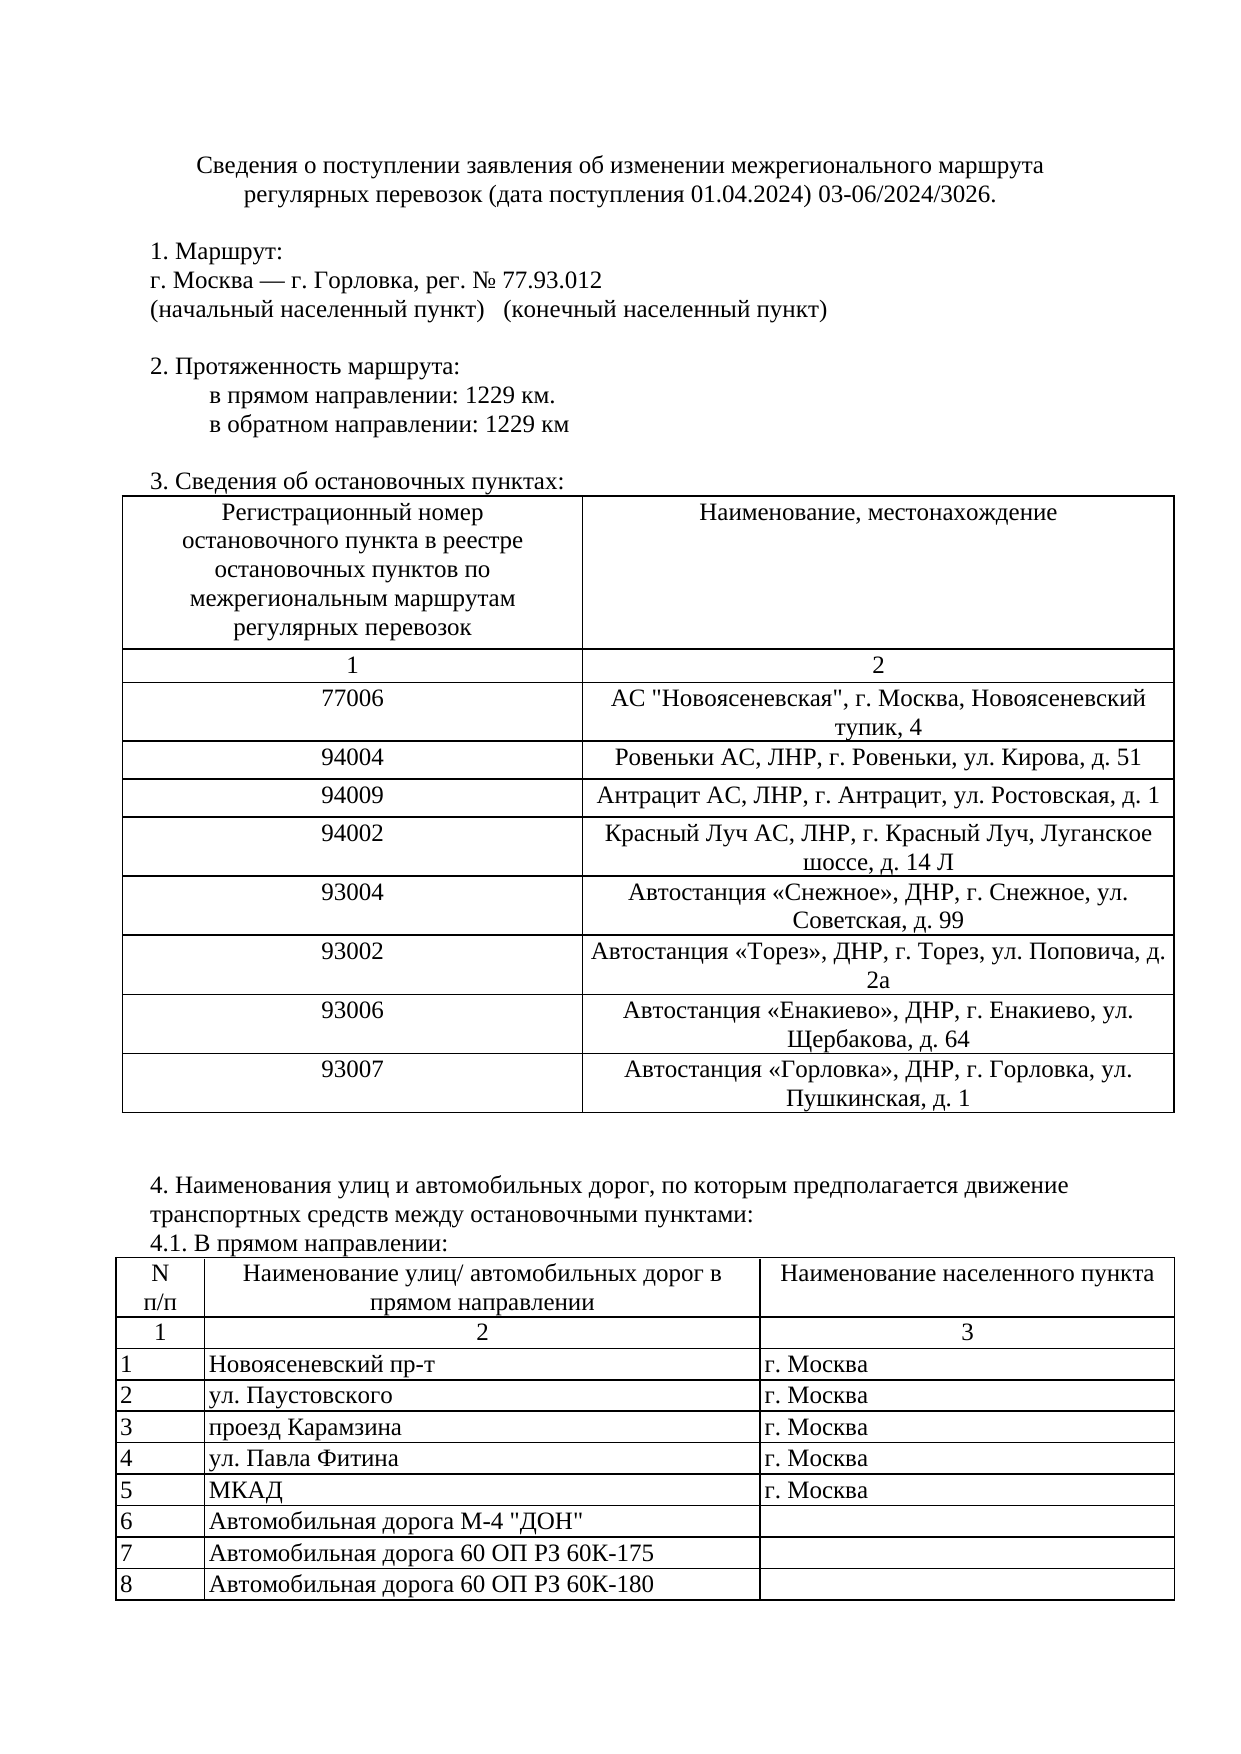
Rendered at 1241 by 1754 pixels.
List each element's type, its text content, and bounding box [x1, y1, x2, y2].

table_cell Автомобильная дорога М-4 "ДОН" [205, 1506, 759, 1536]
table_cell г. Москва [761, 1412, 1174, 1442]
table_cell Автостанция «Снежное», ДНР, г. Снежное, ул. Советская, д. 99 [583, 877, 1173, 934]
text (начальный населенный пункт) (конечный населенный пункт) [150, 294, 1090, 322]
table_cell [761, 1538, 1174, 1568]
table_header Наименование улиц/ автомобильных дорог в прямом направлении [205, 1258, 760, 1316]
table_cell Ровеньки АС, ЛНР, г. Ровеньки, ул. Кирова, д. 51 [583, 742, 1173, 778]
table_cell г. Москва [761, 1349, 1174, 1379]
table_cell МКАД [205, 1475, 759, 1505]
table_cell г. Москва [761, 1381, 1174, 1410]
table_cell 93006 [123, 995, 582, 1052]
table_cell 93007 [123, 1054, 582, 1112]
text 4. Наименования улиц и автомобильных дорог, по которым предполагается движение транспортных средств между остановочными пунктами: [150, 1171, 1090, 1228]
table_cell Автомобильная дорога 60 ОП РЗ 60К-175 [205, 1538, 759, 1568]
table_cell 7 [117, 1538, 204, 1568]
table_cell АС "Новоясеневская", г. Москва, Новоясеневский тупик, 4 [583, 683, 1173, 740]
table_header Регистрационный номер остановочного пункта в реестре остановочных пунктов по межрегиональным маршрутам регулярных перевозок [123, 497, 582, 648]
table_cell г. Москва [761, 1475, 1174, 1505]
table_cell 77006 [123, 683, 582, 740]
table_cell 1 [117, 1349, 204, 1379]
table_cell Автостанция «Енакиево», ДНР, г. Енакиево, ул. Щербакова, д. 64 [583, 995, 1173, 1052]
table_cell [761, 1506, 1174, 1536]
table_cell 94009 [123, 780, 582, 816]
table_cell 3 [117, 1412, 204, 1442]
table_cell 4 [117, 1443, 204, 1473]
table_cell 93002 [123, 936, 582, 993]
text г. Москва — г. Горловка, рег. № 77.93.012 [150, 265, 1090, 294]
text в прямом направлении: 1229 км. [150, 380, 1090, 409]
table_header Наименование, местонахождение [583, 497, 1173, 648]
table_cell проезд Карамзина [205, 1412, 759, 1442]
table_cell 1 [123, 650, 582, 681]
table_cell [761, 1569, 1174, 1599]
table_cell 1 [117, 1318, 204, 1347]
table_cell Красный Луч АС, ЛНР, г. Красный Луч, Луганское шоссе, д. 14 Л [583, 818, 1173, 875]
text в обратном направлении: 1229 км [150, 409, 1090, 437]
table_cell ул. Паустовского [205, 1381, 759, 1410]
table_cell Антрацит АС, ЛНР, г. Антрацит, ул. Ростовская, д. 1 [583, 780, 1173, 816]
table_cell 94004 [123, 742, 582, 778]
table_cell Автостанция «Горловка», ДНР, г. Горловка, ул. Пушкинская, д. 1 [583, 1054, 1173, 1112]
table_cell Автостанция «Торез», ДНР, г. Торез, ул. Поповича, д. 2а [583, 936, 1173, 993]
table_cell 8 [117, 1569, 204, 1599]
table_cell Автомобильная дорога 60 ОП РЗ 60К-180 [205, 1569, 759, 1599]
table_cell ул. Павла Фитина [205, 1443, 759, 1473]
table_cell 93004 [123, 877, 582, 934]
text 1. Маршрут: [150, 236, 1090, 265]
table_cell 2 [205, 1318, 759, 1347]
table_header Наименование населенного пункта [761, 1258, 1174, 1316]
table_cell 3 [761, 1318, 1174, 1347]
table_cell г. Москва [761, 1443, 1174, 1473]
table_header N п/п [117, 1258, 204, 1316]
table_cell 5 [117, 1475, 204, 1505]
table_cell Новоясеневский пр-т [205, 1349, 759, 1379]
text 4.1. В прямом направлении: [150, 1228, 1090, 1257]
text 3. Сведения об остановочных пунктах: [150, 466, 1090, 495]
table_cell 94002 [123, 818, 582, 875]
text Сведения о поступлении заявления об изменении межрегионального маршрута регулярных перевозок (дата поступления 01.04.2024) 03-06/2024/3026. [150, 150, 1090, 207]
table_cell 2 [583, 650, 1173, 681]
table_cell 2 [117, 1381, 204, 1410]
text 2. Протяженность маршрута: [150, 351, 1090, 380]
table_cell 6 [117, 1506, 204, 1536]
